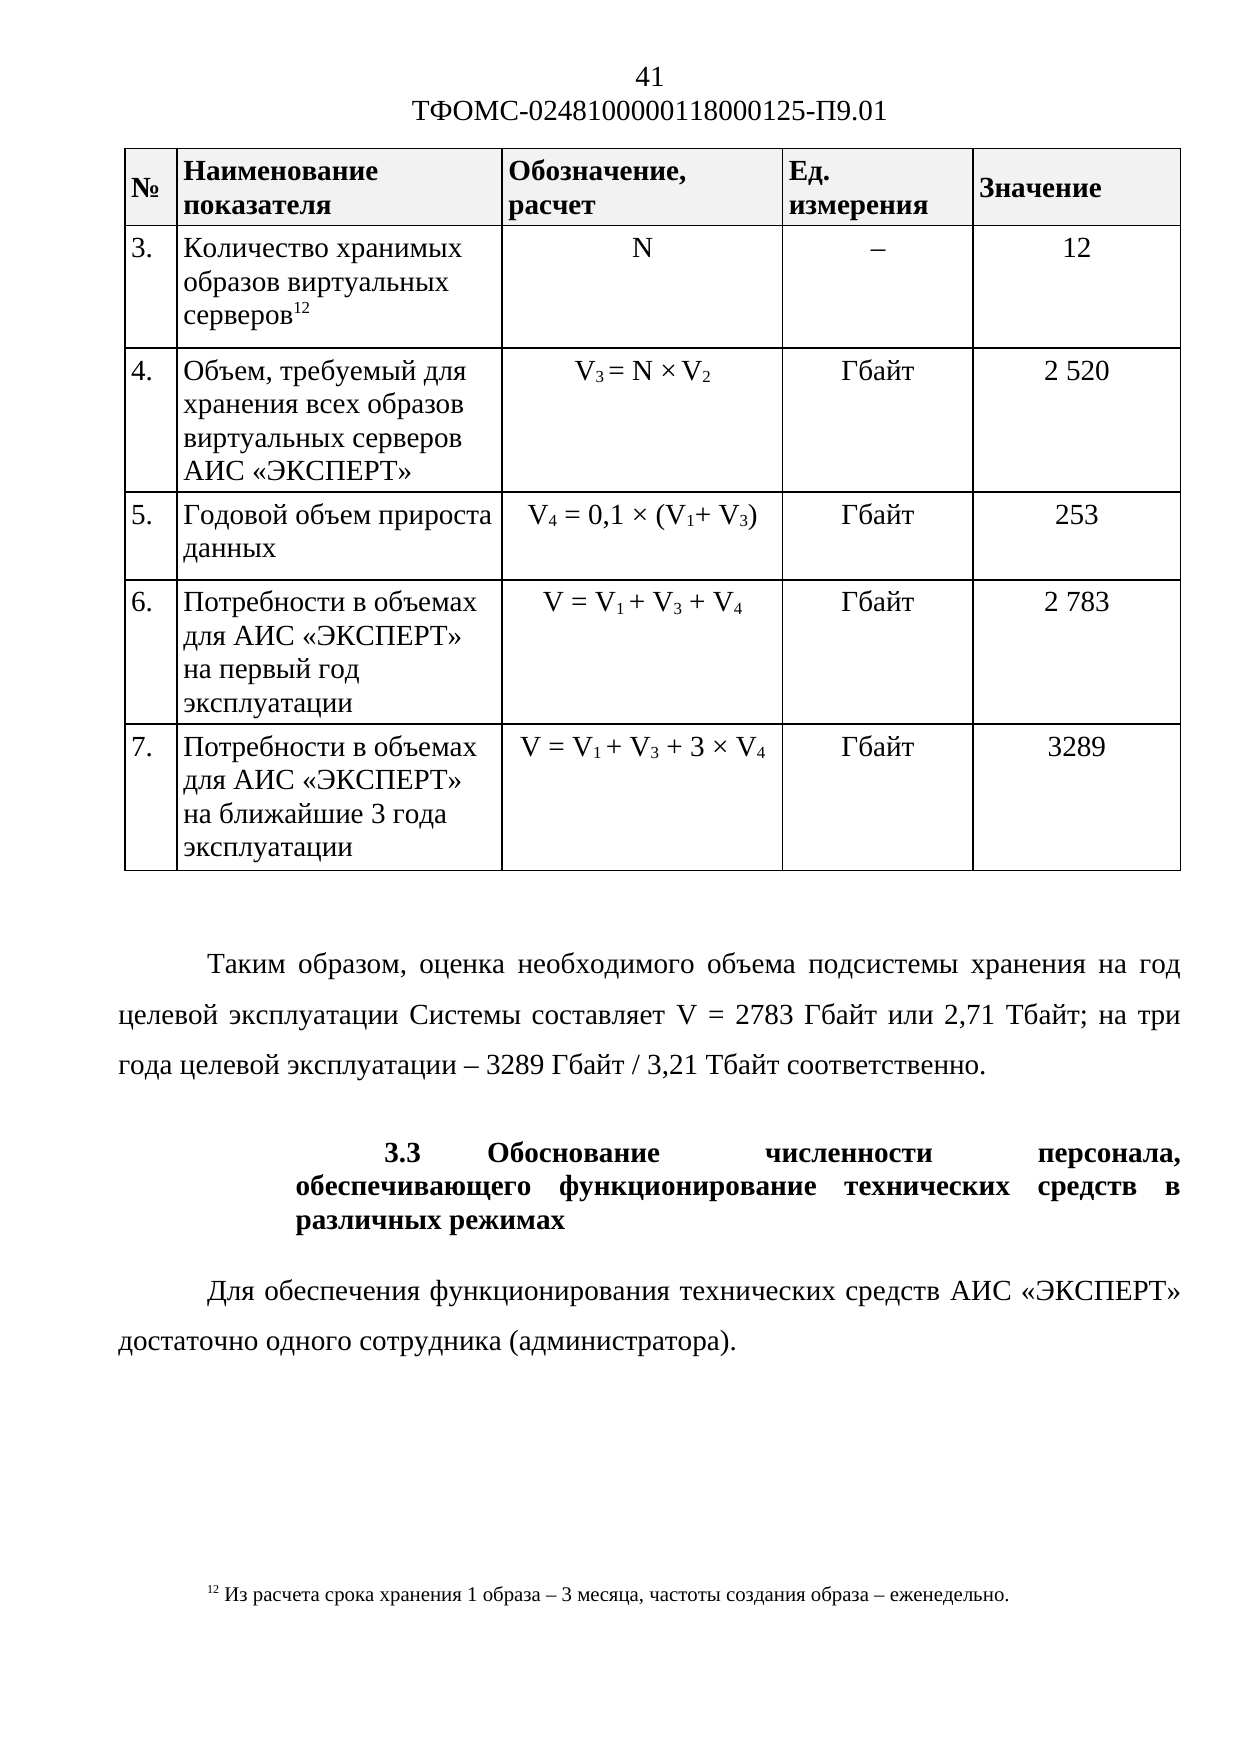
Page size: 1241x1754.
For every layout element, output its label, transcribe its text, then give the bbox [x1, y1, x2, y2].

table_cell [126, 581, 176, 723]
table_cell V3 = N × V2 [503, 349, 782, 491]
table_header Значение [974, 149, 1180, 225]
table_cell – [783, 226, 972, 347]
table_header № [126, 149, 176, 225]
table_cell [126, 226, 176, 347]
subtitle Обоснование численности персонала, обеспечивающего функционирование технических средств в различных режимах [295, 1135, 1181, 1236]
table_cell V4 = 0,1 × (V1+ V3) [503, 493, 782, 579]
table_cell Гбайт [783, 493, 972, 579]
table_cell Годовой объем прироста данных [178, 493, 501, 579]
table_header Обозначение, расчет [503, 149, 782, 225]
table_cell Потребности в объемах для на ближайшие 3 года эксплуатации [178, 725, 501, 869]
table_cell 3289 [974, 725, 1180, 869]
table_cell 12 [974, 226, 1180, 347]
table_cell [126, 725, 176, 869]
table_cell Потребности в объемах для на первый год эксплуатации [178, 581, 501, 723]
text Для обеспечения функционирования технических средств достаточно одного сотрудника (администратора). [118, 1273, 1181, 1357]
table_cell 2 520 [974, 349, 1180, 491]
table_header Наименование показателя [178, 149, 501, 225]
table_cell [126, 349, 176, 491]
table_cell V = V1 + V3 + 3 × V4 [503, 725, 782, 869]
table_cell Гбайт [783, 349, 972, 491]
text Таким образом, оценка необходимого объема подсистемы хранения на год целевой эксплуатации Системы составляет V = 2783 Гбайт или 2,71 Тбайт; на три года целевой эксплуатации – 3289 Гбайт / 3,21 Тбайт соответственно. [118, 946, 1181, 1081]
table_cell N [503, 226, 782, 347]
table_cell [126, 493, 176, 579]
table_cell Объем, требуемый для хранения всех образов виртуальных серверов [178, 349, 501, 491]
table_cell Гбайт [783, 725, 972, 869]
table_cell V = V1 + V3 + V4 [503, 581, 782, 723]
table_cell Гбайт [783, 581, 972, 723]
table_cell 253 [974, 493, 1180, 579]
table_cell Количество хранимых образов виртуальных серверов [178, 226, 501, 347]
table_cell 2 783 [974, 581, 1180, 723]
table_header Ед. измерения [783, 149, 972, 225]
